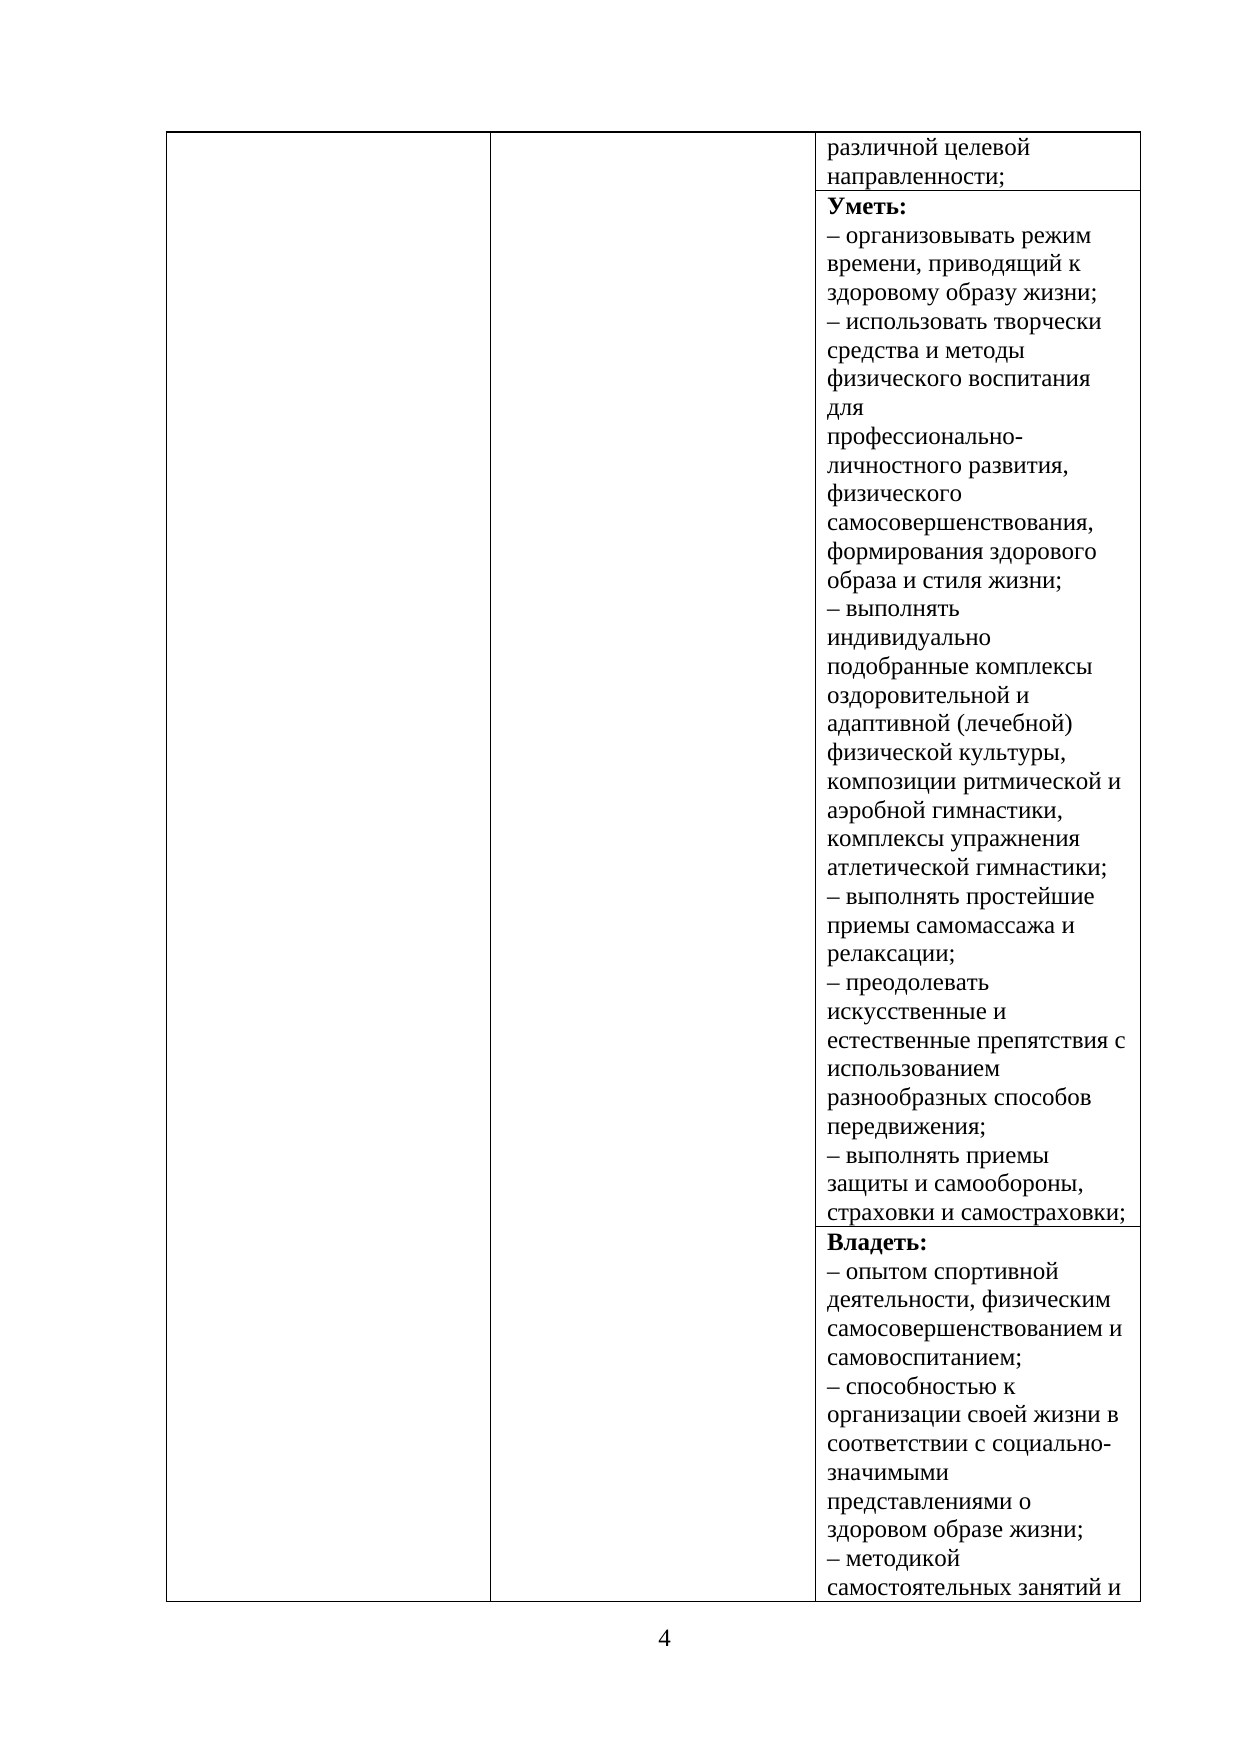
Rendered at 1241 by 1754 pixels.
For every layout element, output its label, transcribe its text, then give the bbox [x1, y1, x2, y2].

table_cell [167, 133, 490, 1601]
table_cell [816, 1227, 1140, 1601]
table_cell Уметь: – организовывать режим времени, приводящий к здоровому образу жизни; – использовать творчески средства и методы физического воспитания для профессионально-личностного развития, физического самосовершенствования, формирования здорового образа и стиля жизни; – выполнять индивидуально подобранные комплексы оздоровительной и адаптивной (лечебной) физической культуры, композиции ритмической и аэробной гимнастики, комплексы упражнения атлетической гимнастики; – выполнять простейшие приемы самомассажа и релаксации; – преодолевать искусственные и естественные препятствия с использованием разнообразных способов передвижения; – выполнять приемы защиты и самообороны, страховки и самостраховки; [816, 191, 1140, 1226]
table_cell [491, 133, 815, 1601]
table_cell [816, 133, 1140, 190]
